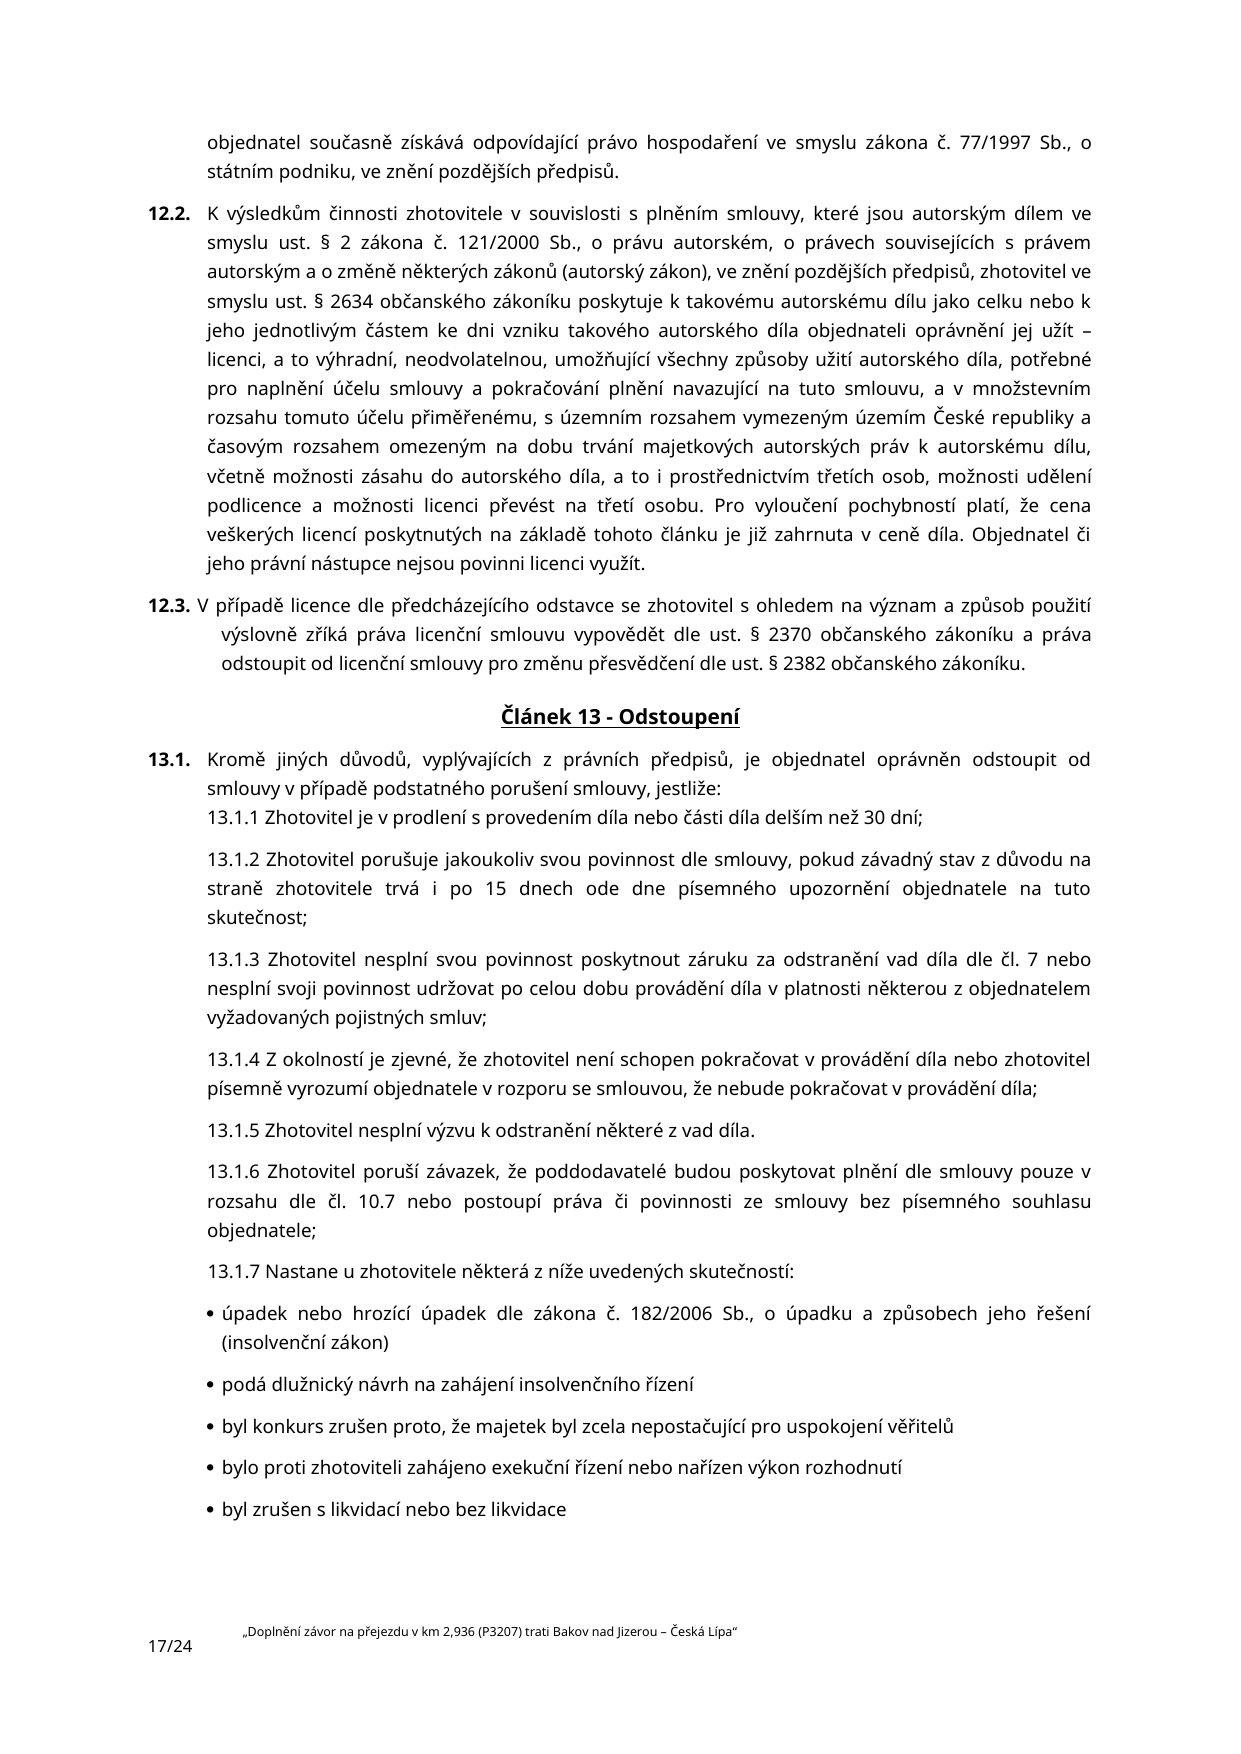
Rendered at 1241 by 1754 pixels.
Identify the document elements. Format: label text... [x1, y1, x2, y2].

list byl zrušen s likvidací nebo bez likvidace [207, 1493, 1092, 1522]
text 13.1.6 Zhotovitel poruší závazek, že poddodavatelé budou poskytovat plnění dle smlouvy pouze v rozsahu dle čl. 10.7 nebo postoupí práva či povinnosti ze smlouvy bez písemného souhlasu objednatele; [207, 1156, 1092, 1243]
list úpadek nebo hrozící úpadek dle zákona č. 182/2006 Sb., o úpadku a způsobech jeho řešení (insolvenční zákon) [207, 1297, 1092, 1356]
text 13.1. Kromě jiných důvodů, vyplývajících z právních předpisů, je objednatel oprávněn odstoupit od smlouvy v případě podstatného porušení smlouvy, jestliže: [148, 743, 1092, 801]
text 13.1.1 Zhotovitel je v prodlení s provedením díla nebo části díla delším než 30 dní; [207, 801, 1092, 831]
list byl konkurs zrušen proto, že majetek byl zcela nepostačující pro uspokojení věřitelů [207, 1410, 1092, 1439]
text 13.1.2 Zhotovitel porušuje jakoukoliv svou povinnost dle smlouvy, pokud závadný stav z důvodu na straně zhotovitele trvá i po 15 dnech ode dne písemného upozornění objednatele na tuto skutečnost; [207, 843, 1092, 931]
text 12.3. V případě licence dle předcházejícího odstavce se zhotovitel s ohledem na význam a způsob použití výslovně zříká práva licenční smlouvu vypovědět dle ust. § 2370 občanského zákoníku a práva odstoupit od licenční smlouvy pro změnu přesvědčení dle ust. § 2382 občanského zákoníku. [148, 589, 1092, 676]
text 13.1.4 Z okolností je zjevné, že zhotovitel není schopen pokračovat v provádění díla nebo zhotovitel písemně vyrozumí objednatele v rozporu se smlouvou, že nebude pokračovat v provádění díla; [207, 1043, 1092, 1101]
text 13.1.5 Zhotovitel nesplní výzvu k odstranění některé z vad díla. [207, 1114, 1092, 1143]
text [148, 126, 1092, 185]
list bylo proti zhotoviteli zahájeno exekuční řízení nebo nařízen výkon rozhodnutí [207, 1451, 1092, 1481]
text 13.1.3 Zhotovitel nesplní svou povinnost poskytnout záruku za odstranění vad díla dle čl. 7 nebo nesplní svoji povinnost udržovat po celou dobu provádění díla v platnosti některou z objednatelem vyžadovaných pojistných smluv; [207, 943, 1092, 1031]
text 12.2. K výsledkům činnosti zhotovitele v souvislosti s plněním smlouvy, které jsou autorským dílem ve smyslu ust. § 2 zákona č. 121/2000 Sb., o právu autorském, o právech souvisejících s právem autorským a o změně některých zákonů (autorský zákon), ve znění pozdějších předpisů, zhotovitel ve smyslu ust. § 2634 občanského zákoníku poskytuje k takovému autorskému dílu jako celku nebo k jeho jednotlivým částem ke dni vzniku takového autorského díla objednateli oprávnění jej užít – licenci, a to výhradní, neodvolatelnou, umožňující všechny způsoby užití autorského díla, potřebné pro naplnění účelu smlouvy a pokračování plnění navazující na tuto smlouvu, a v množstevním rozsahu tomuto účelu přiměřenému, s územním rozsahem vymezeným územím České republiky a časovým rozsahem omezeným na dobu trvání majetkových autorských práv k autorskému dílu, včetně možnosti zásahu do autorského díla, a to i prostřednictvím třetích osob, možnosti udělení podlicence a možnosti licenci převést na třetí osobu. Pro vyloučení pochybností platí, že cena veškerých licencí poskytnutých na základě tohoto článku je již zahrnuta v ceně díla. Objednatel či jeho právní nástupce nejsou povinni licenci využít. [148, 197, 1092, 576]
list podá dlužnický návrh na zahájení insolvenčního řízení [207, 1368, 1092, 1397]
text 13.1.7 Nastane u zhotovitele některá z níže uvedených skutečností: [207, 1256, 1092, 1285]
subtitle Článek 13 - Odstoupení [148, 701, 1092, 731]
